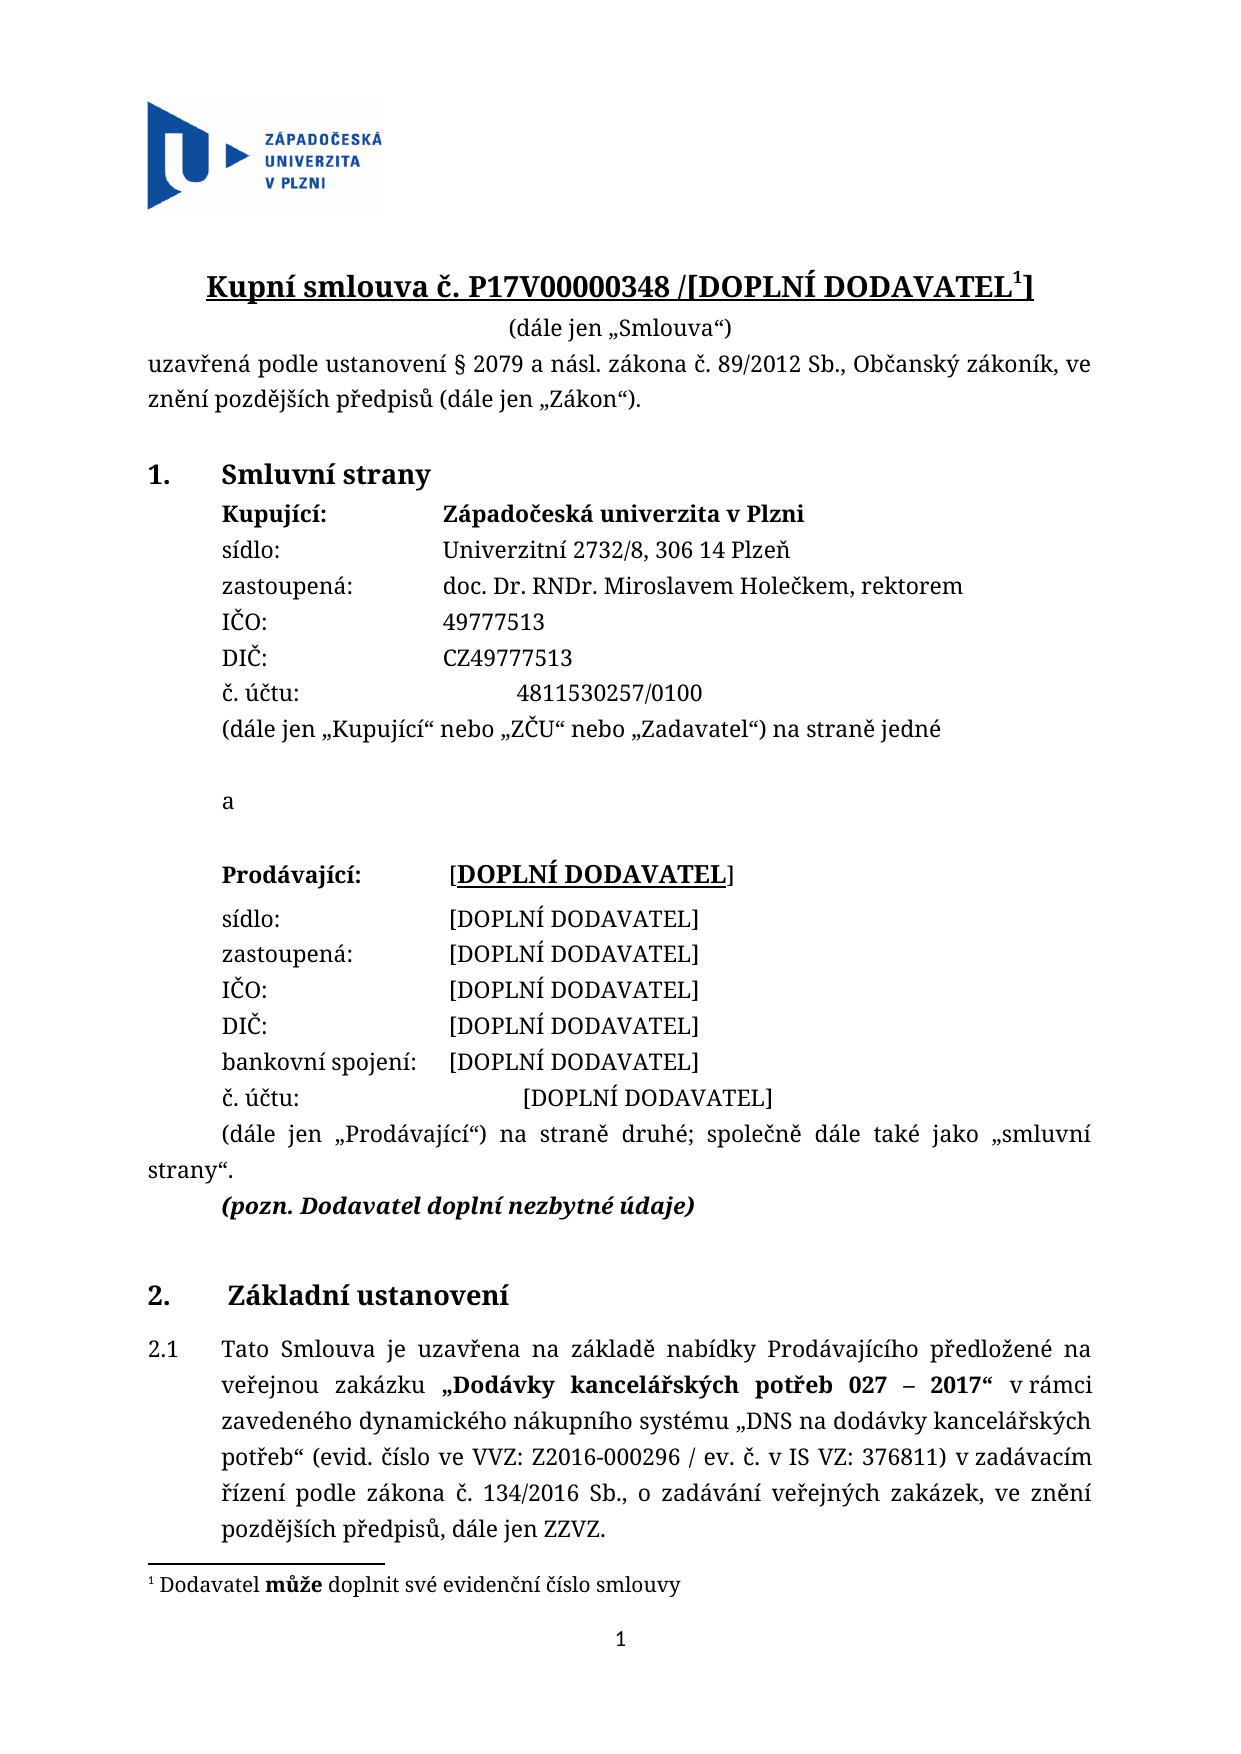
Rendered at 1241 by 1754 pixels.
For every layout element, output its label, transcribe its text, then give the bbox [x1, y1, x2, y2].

text DIČ: [DOPLNÍ DODAVATEL] [222, 1010, 1092, 1042]
text 2. Základní ustanovení [148, 1276, 1092, 1313]
text DIČ: CZ49777513 [222, 641, 1092, 673]
text 1. Smluvní strany [148, 455, 1092, 492]
text IČO: [DOPLNÍ DODAVATEL] [222, 974, 1092, 1006]
text (dále jen „Prodávající“) na straně druhé; společně dále také jako „smluvní strany“. [148, 1118, 1092, 1185]
text sídlo: [DOPLNÍ DODAVATEL] [222, 902, 1092, 934]
text uzavřená podle ustanovení § 2079 a násl. zákona č. 89/2012 Sb., Občanský zákoník, ve znění pozdějších předpisů (dále jen „Zákon“). [148, 347, 1092, 415]
text 2.1 Tato Smlouva je uzavřena na základě nabídky Prodávajícího předložené na veřejnou zakázku „Dodávky kancelářských potřeb 027 – 2017“ v rámci zavedeného dynamického nákupního systému „DNS na dodávky kancelářských potřeb“ (evid. číslo ve VVZ: Z2016-000296 / ev. č. v IS VZ: 376811) v zadávacím řízení podle zákona č. 134/2016 Sb., o zadávání veřejných zakázek, ve znění pozdějších předpisů, dále jen ZZVZ. [148, 1333, 1092, 1544]
text Kupní smlouva č. P17V00000348 /[DOPLNÍ DODAVATEL] [148, 266, 1092, 306]
text (dále jen „Smlouva“) [148, 312, 1092, 343]
text IČO: 49777513 [222, 606, 1092, 637]
text sídlo: Univerzitní 2732/8, 306 14 Plzeň [222, 534, 1092, 565]
text Kupující: Západočeská univerzita v Plzni [222, 498, 1092, 529]
text (pozn. Dodavatel doplní nezbytné údaje) [148, 1190, 1092, 1221]
text bankovní spojení: [DOPLNÍ DODAVATEL] [148, 1046, 1092, 1077]
picture [147, 101, 382, 210]
text č. účtu: [DOPLNÍ DODAVATEL] [222, 1082, 1092, 1113]
text (dále jen „Kupující“ nebo „ZČU“ nebo „Zadavatel“) na straně jedné [222, 713, 1092, 744]
text a [222, 785, 1092, 816]
text Prodávající: [DOPLNÍ DODAVATEL] [148, 857, 1092, 891]
text č. účtu: 4811530257/0100 [222, 677, 1092, 709]
text zastoupená: [DOPLNÍ DODAVATEL] [222, 938, 1092, 970]
text zastoupená: doc. Dr. RNDr. Miroslavem Holečkem, rektorem [222, 569, 1092, 601]
